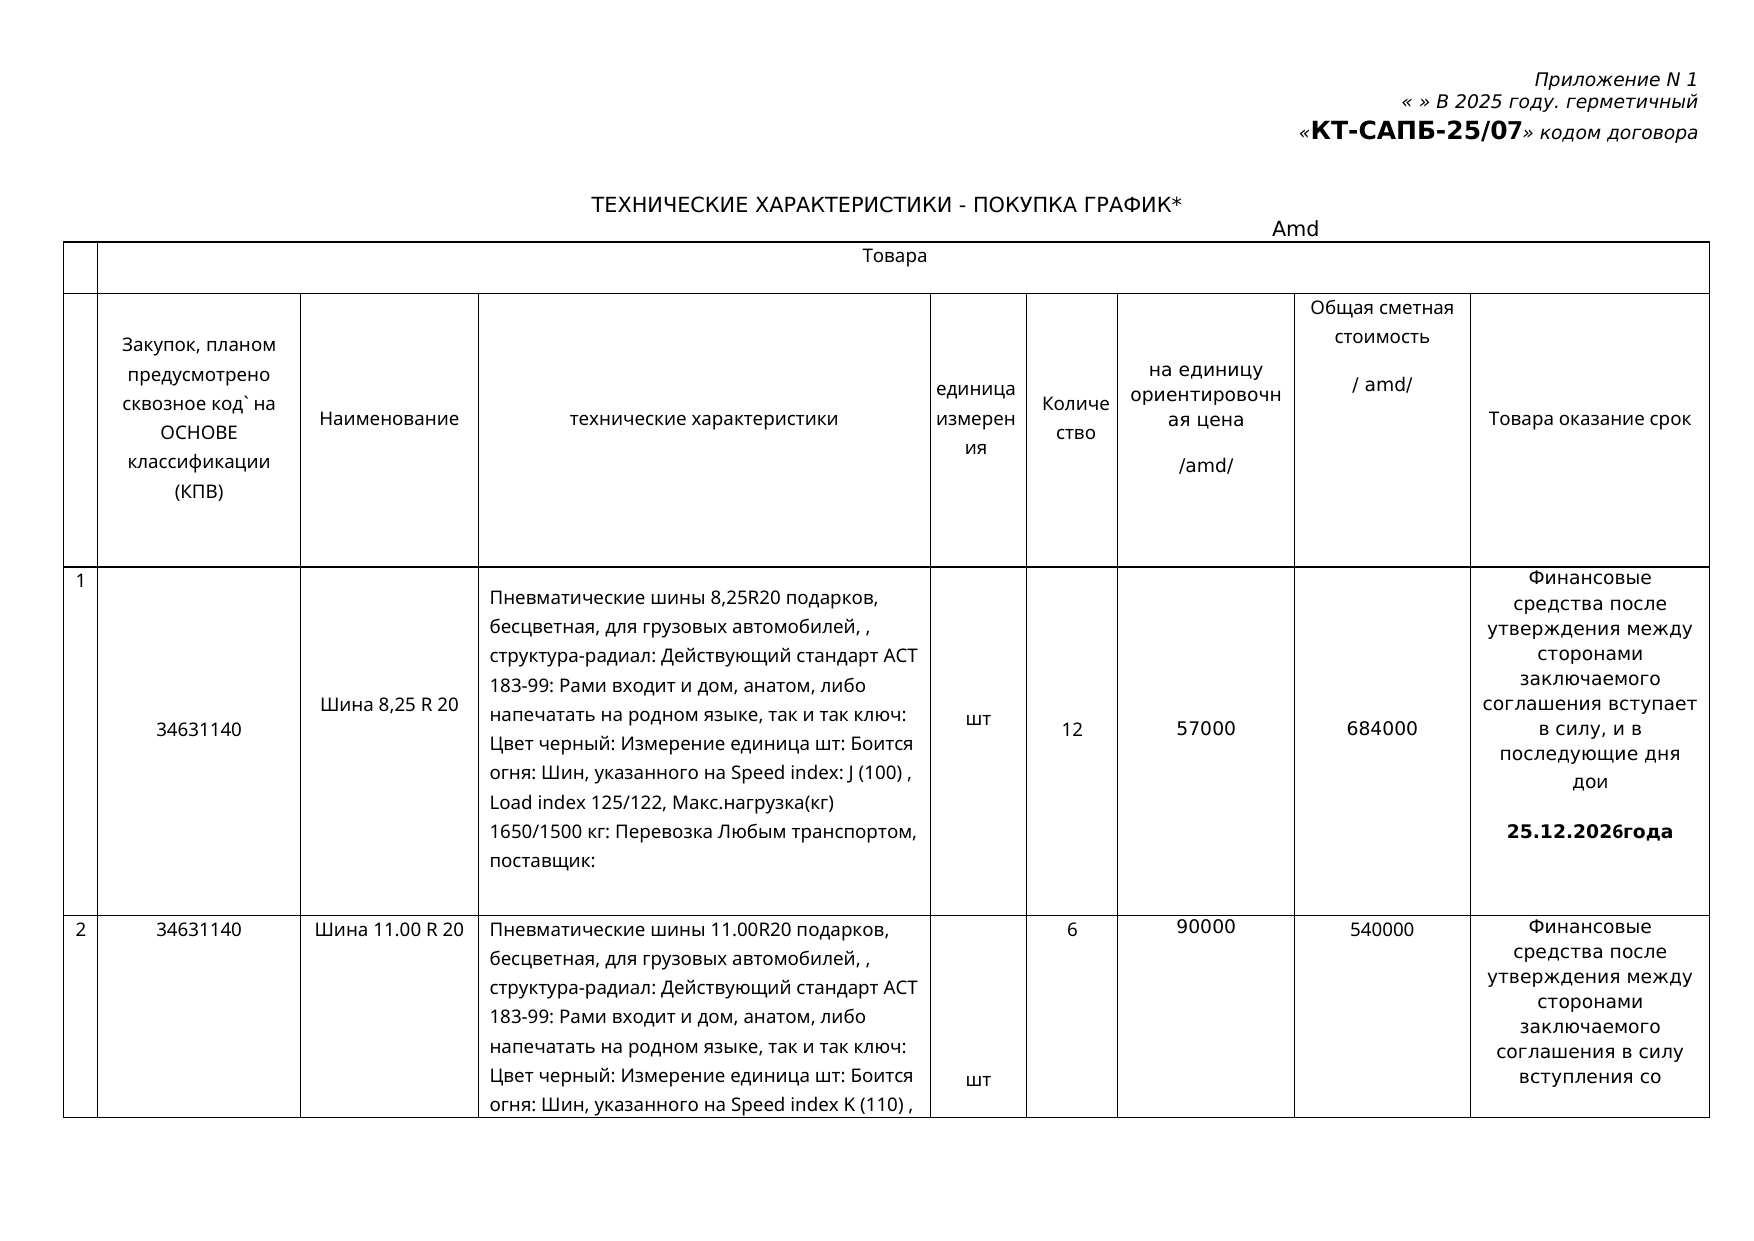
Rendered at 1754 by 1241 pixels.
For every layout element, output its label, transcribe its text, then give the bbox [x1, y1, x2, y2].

table_cell 1 [64, 568, 97, 915]
table_cell шт [931, 568, 1026, 915]
table_cell на единицу ориентировочная цена /amd/ [1118, 294, 1294, 566]
table_cell 34631140 [98, 568, 300, 915]
table_cell технические характеристики [479, 294, 930, 566]
text « » В 2025 году. герметичный [75, 91, 1698, 113]
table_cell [1471, 916, 1709, 1117]
table_cell Пневматические шины 8,25R20 подарков, бесцветная, для грузовых автомобилей, , структура-радиал: Действующий стандарт АСТ 183-99: Рами входит и дом, анатом, либо напечатать на родном языке, так и так ключ: Цвет черный: Измерение единица шт: Боится огня: Шин, указанного на Speed index: J (100) , Load index 125/122, Макс.нагрузка(кг) 1650/1500 кг: Перевозка Любым транспортом, поставщик: [479, 568, 930, 915]
table_cell 2 [64, 916, 97, 1117]
table_cell 12 [1027, 568, 1117, 915]
table_cell Товара оказание срок [1471, 294, 1709, 566]
text Приложение N 1 [75, 69, 1698, 91]
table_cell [479, 916, 930, 1117]
table_cell Наименование [301, 294, 478, 566]
table_cell 90000 [1118, 916, 1294, 1117]
table_cell 684000 [1295, 568, 1470, 915]
text «КТ-САПБ-25/07» кодом договора [75, 113, 1698, 147]
table_cell единица измерения [931, 294, 1026, 566]
text ТЕХНИЧЕСКИЕ ХАРАКТЕРИСТИКИ - ПОКУПКА ГРАФИК* [75, 193, 1698, 217]
table_cell шт [931, 916, 1026, 1117]
table_cell Закупок, планом предусмотрено сквозное код` на ОСНОВЕ классификации (КПВ) [98, 294, 300, 566]
table_cell Шина 11.00 R 20 [301, 916, 478, 1117]
table_cell Шина 8,25 R 20 [301, 568, 478, 915]
table_header [64, 243, 97, 293]
table_cell Общая сметная стоимость / amd/ [1295, 294, 1470, 566]
table_cell 57000 [1118, 568, 1294, 915]
table_header Товара [98, 243, 1709, 293]
table_cell Количество [1027, 294, 1117, 566]
text Amd [75, 217, 1698, 241]
table_cell [64, 294, 97, 566]
table_cell 6 [1027, 916, 1117, 1117]
table_cell 34631140 [98, 916, 300, 1117]
table_cell Финансовые средства после утверждения между сторонами заключаемого соглашения вступает в силу, и в последующие дня дои 25.12.2026года [1471, 568, 1709, 915]
table_cell 540000 [1295, 916, 1470, 1117]
